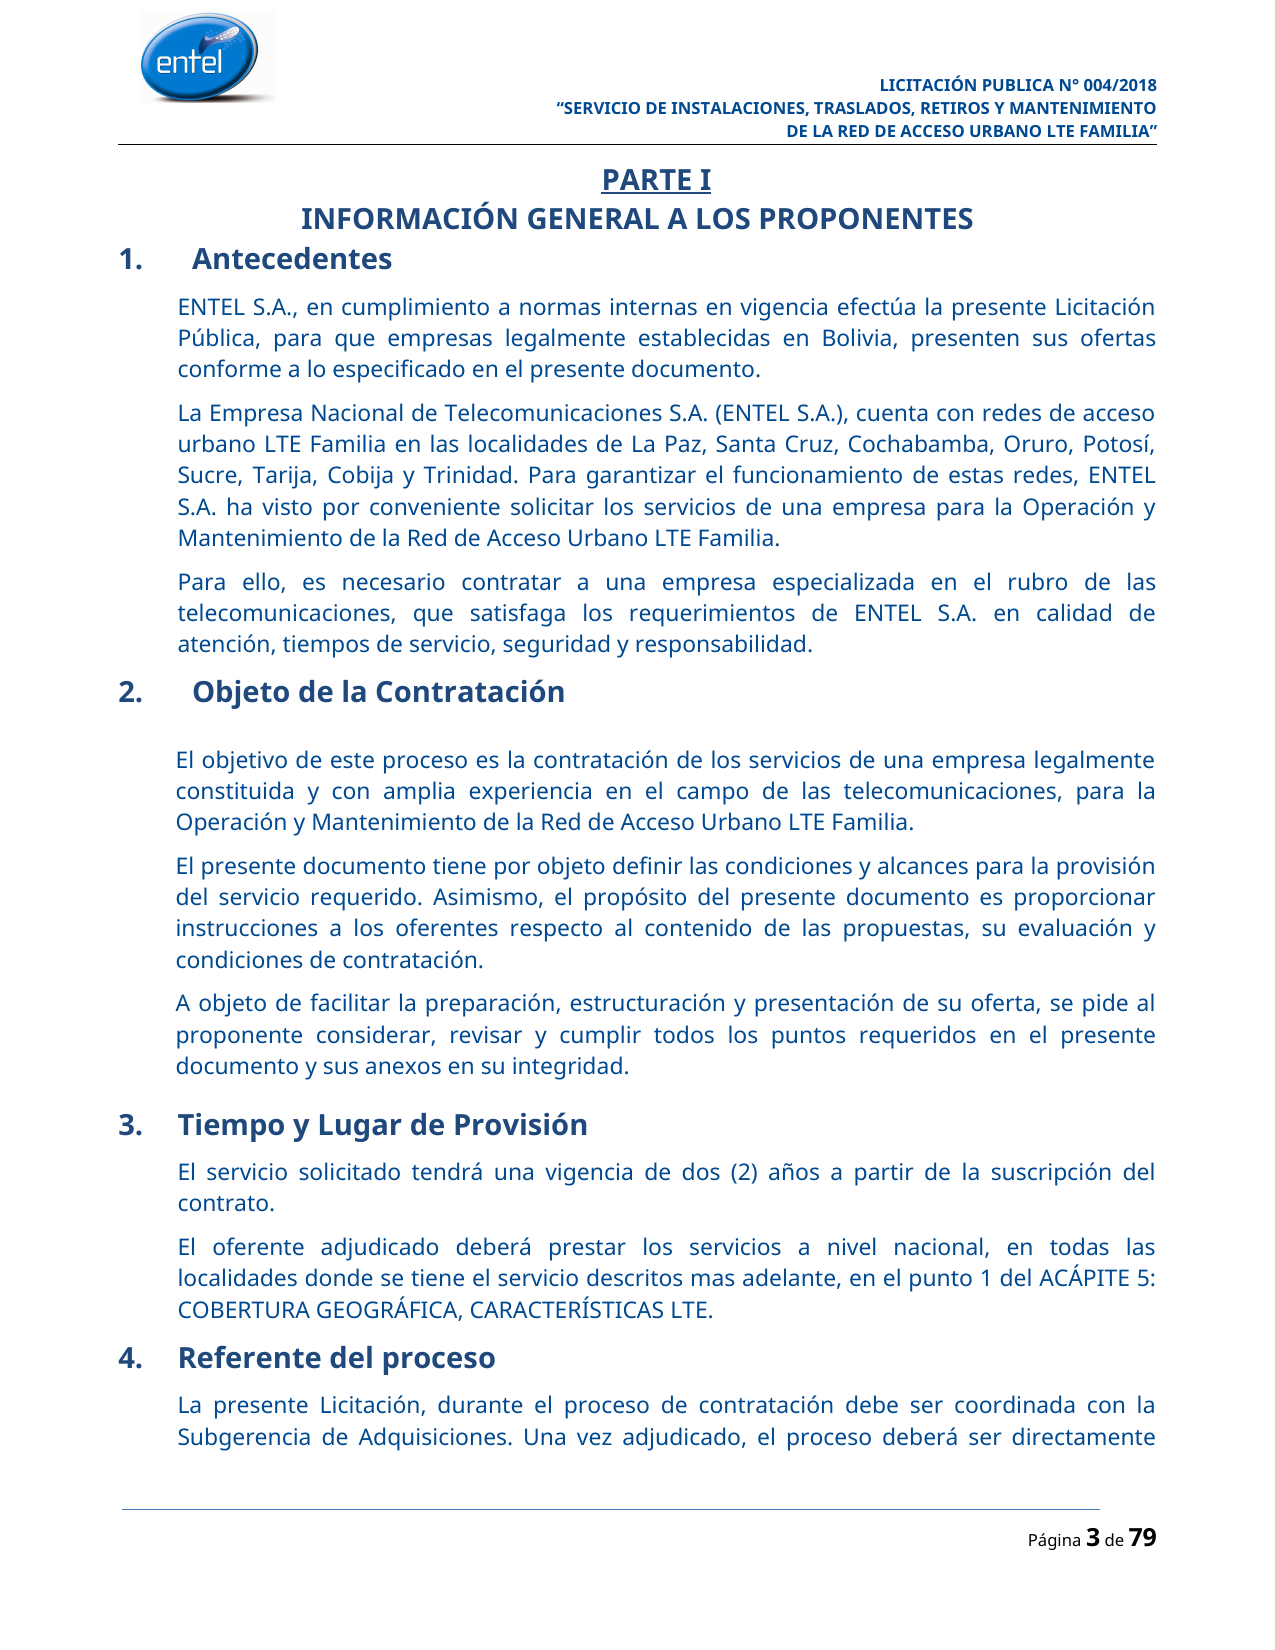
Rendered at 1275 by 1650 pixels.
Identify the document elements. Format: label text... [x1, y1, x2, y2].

list El servicio solicitado tendrá una vigencia de dos (2) años a partir de la suscripción del contrato. [177, 1156, 1157, 1218]
text Para ello, es necesario contratar a una empresa especializada en el rubro de las telecomunicaciones, que satisfaga los requerimientos de ENTEL S.A. en calidad de atención, tiempos de servicio, seguridad y responsabilidad. [177, 565, 1157, 659]
text INFORMACIÓN GENERAL A LOS PROPONENTES [118, 198, 1157, 238]
text La Empresa Nacional de Telecomunicaciones S.A. (ENTEL S.A.), cuenta con redes de acceso urbano LTE Familia en las localidades de La Paz, Santa Cruz, Cochabamba, Oruro, Potosí, Sucre, Tarija, Cobija y Trinidad. Para garantizar el funcionamiento de estas redes, ENTEL S.A. ha visto por conveniente solicitar los servicios de una empresa para la Operación y Mantenimiento de la Red de Acceso Urbano LTE Familia. [177, 397, 1157, 553]
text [177, 1389, 1157, 1452]
list El presente documento tiene por objeto definir las condiciones y alcances para la provisión del servicio requerido. Asimismo, el propósito del presente documento es proporcionar instrucciones a los oferentes respecto al contenido de las propuestas, su evaluación y condiciones de contratación. [175, 850, 1157, 975]
list Tiempo y Lugar de Provisión [118, 1104, 1157, 1143]
list A objeto de facilitar la preparación, estructuración y presentación de su oferta, se pide al proponente considerar, revisar y cumplir todos los puntos requeridos en el presente documento y sus anexos en su integridad. [175, 987, 1157, 1081]
list Antecedentes [118, 238, 1157, 278]
text ENTEL S.A., en cumplimiento a normas internas en vigencia efectúa la presente Licitación Pública, para que empresas legalmente establecidas en Bolivia, presenten sus ofertas conforme a lo especificado en el presente documento. [177, 290, 1157, 384]
list Objeto de la Contratación [118, 672, 1157, 711]
subtitle PARTE I [156, 159, 1157, 198]
picture [140, 11, 276, 103]
list Referente del proceso [118, 1337, 1157, 1377]
text El objetivo de este proceso es la contratación de los servicios de una empresa legalmente constituida y con amplia experiencia en el campo de las telecomunicaciones, para la Operación y Mantenimiento de la Red de Acceso Urbano LTE Familia. [175, 744, 1157, 837]
text El oferente adjudicado deberá prestar los servicios a nivel nacional, en todas las localidades donde se tiene el servicio descritos mas adelante, en el punto 1 del ACÁPITE 5: COBERTURA GEOGRÁFICA, CARACTERÍSTICAS LTE. [177, 1231, 1157, 1325]
